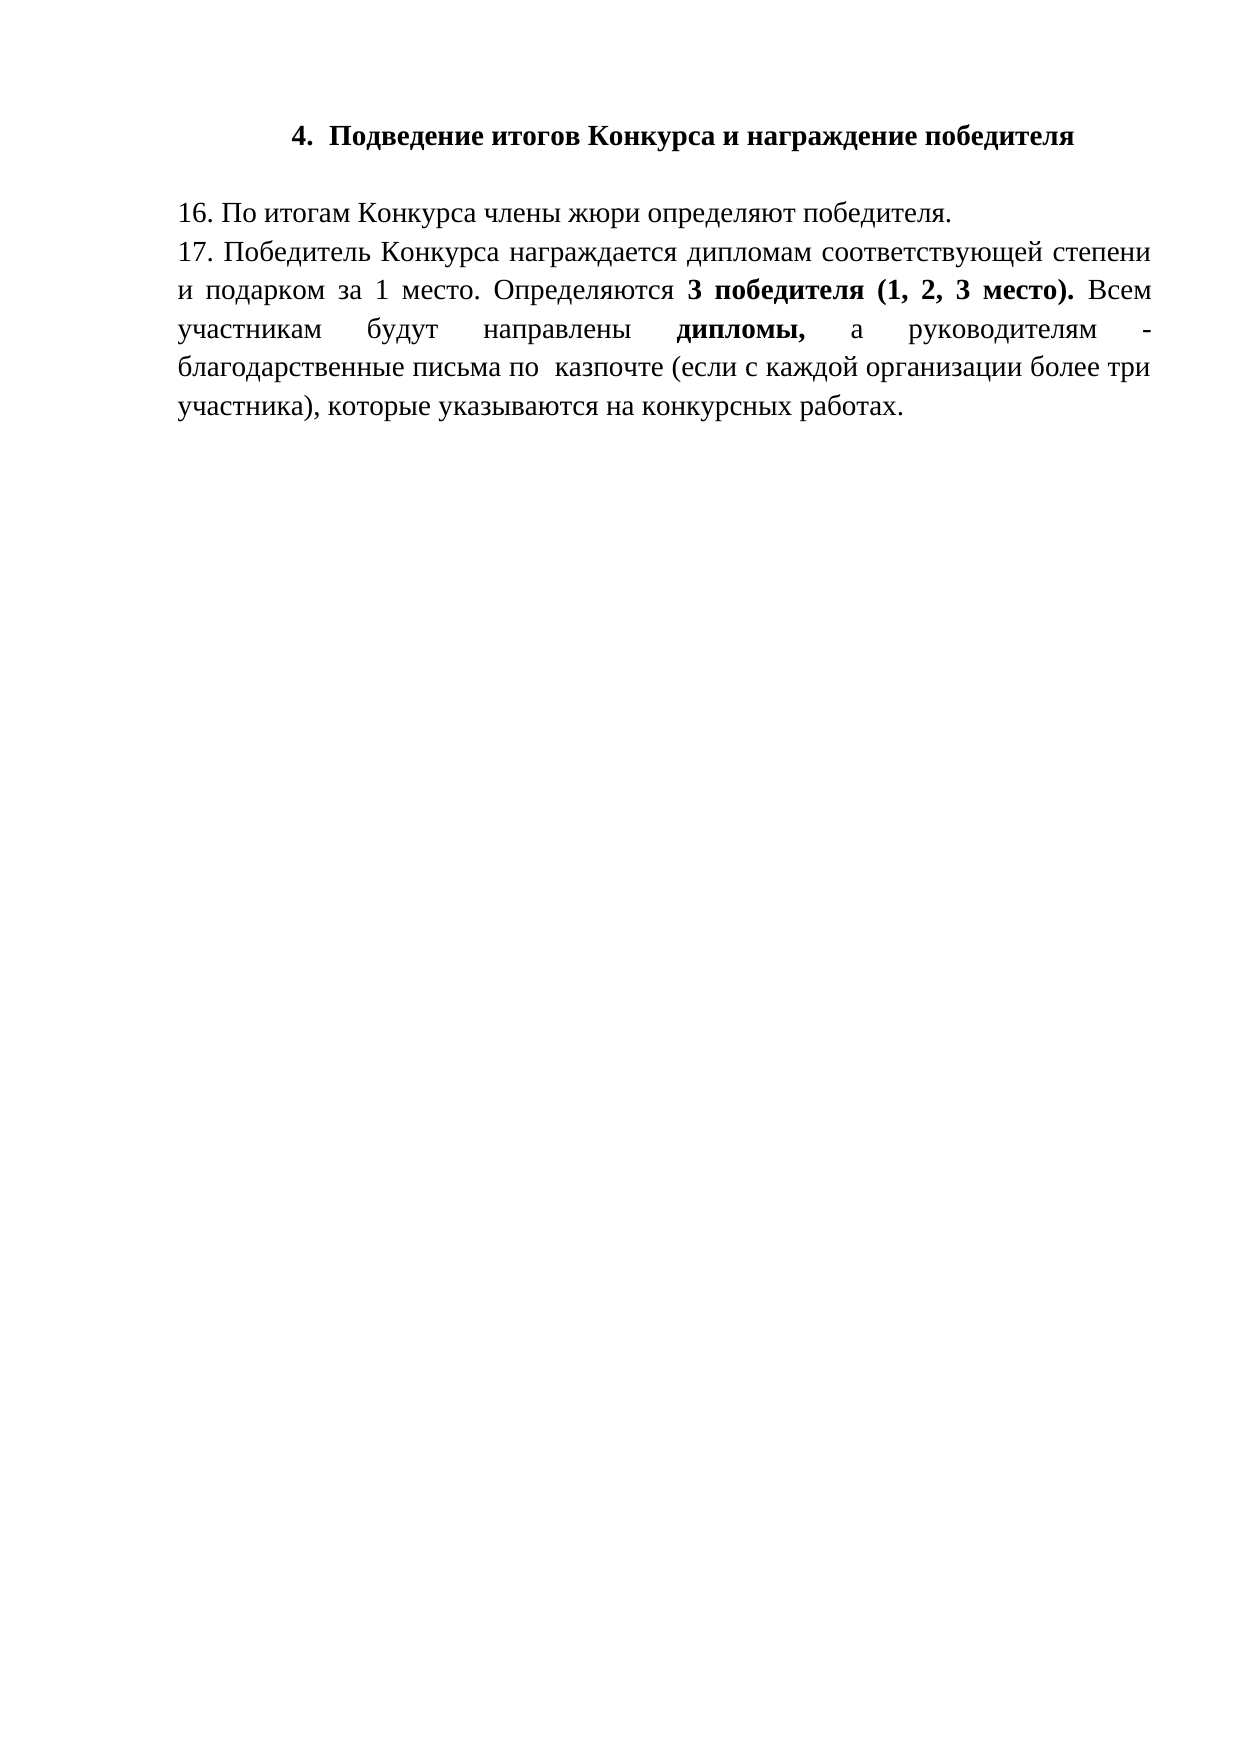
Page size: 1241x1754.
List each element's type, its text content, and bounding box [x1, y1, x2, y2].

list Подведение итогов Конкурса и награждение победителя [215, 118, 1152, 152]
text 17. Победитель Конкурса награждается дипломам соответствующей степени и подарком за 1 место. Определяются 3 победителя (1, 2, 3 место). Всем участникам будут направлены дипломы, а руководителям - благодарственные письма по казпочте (если с каждой организации более три участника), которые указываются на конкурсных работах. [177, 234, 1152, 421]
text 16. По итогам Конкурса члены жюри определяют победителя. [177, 195, 1152, 229]
